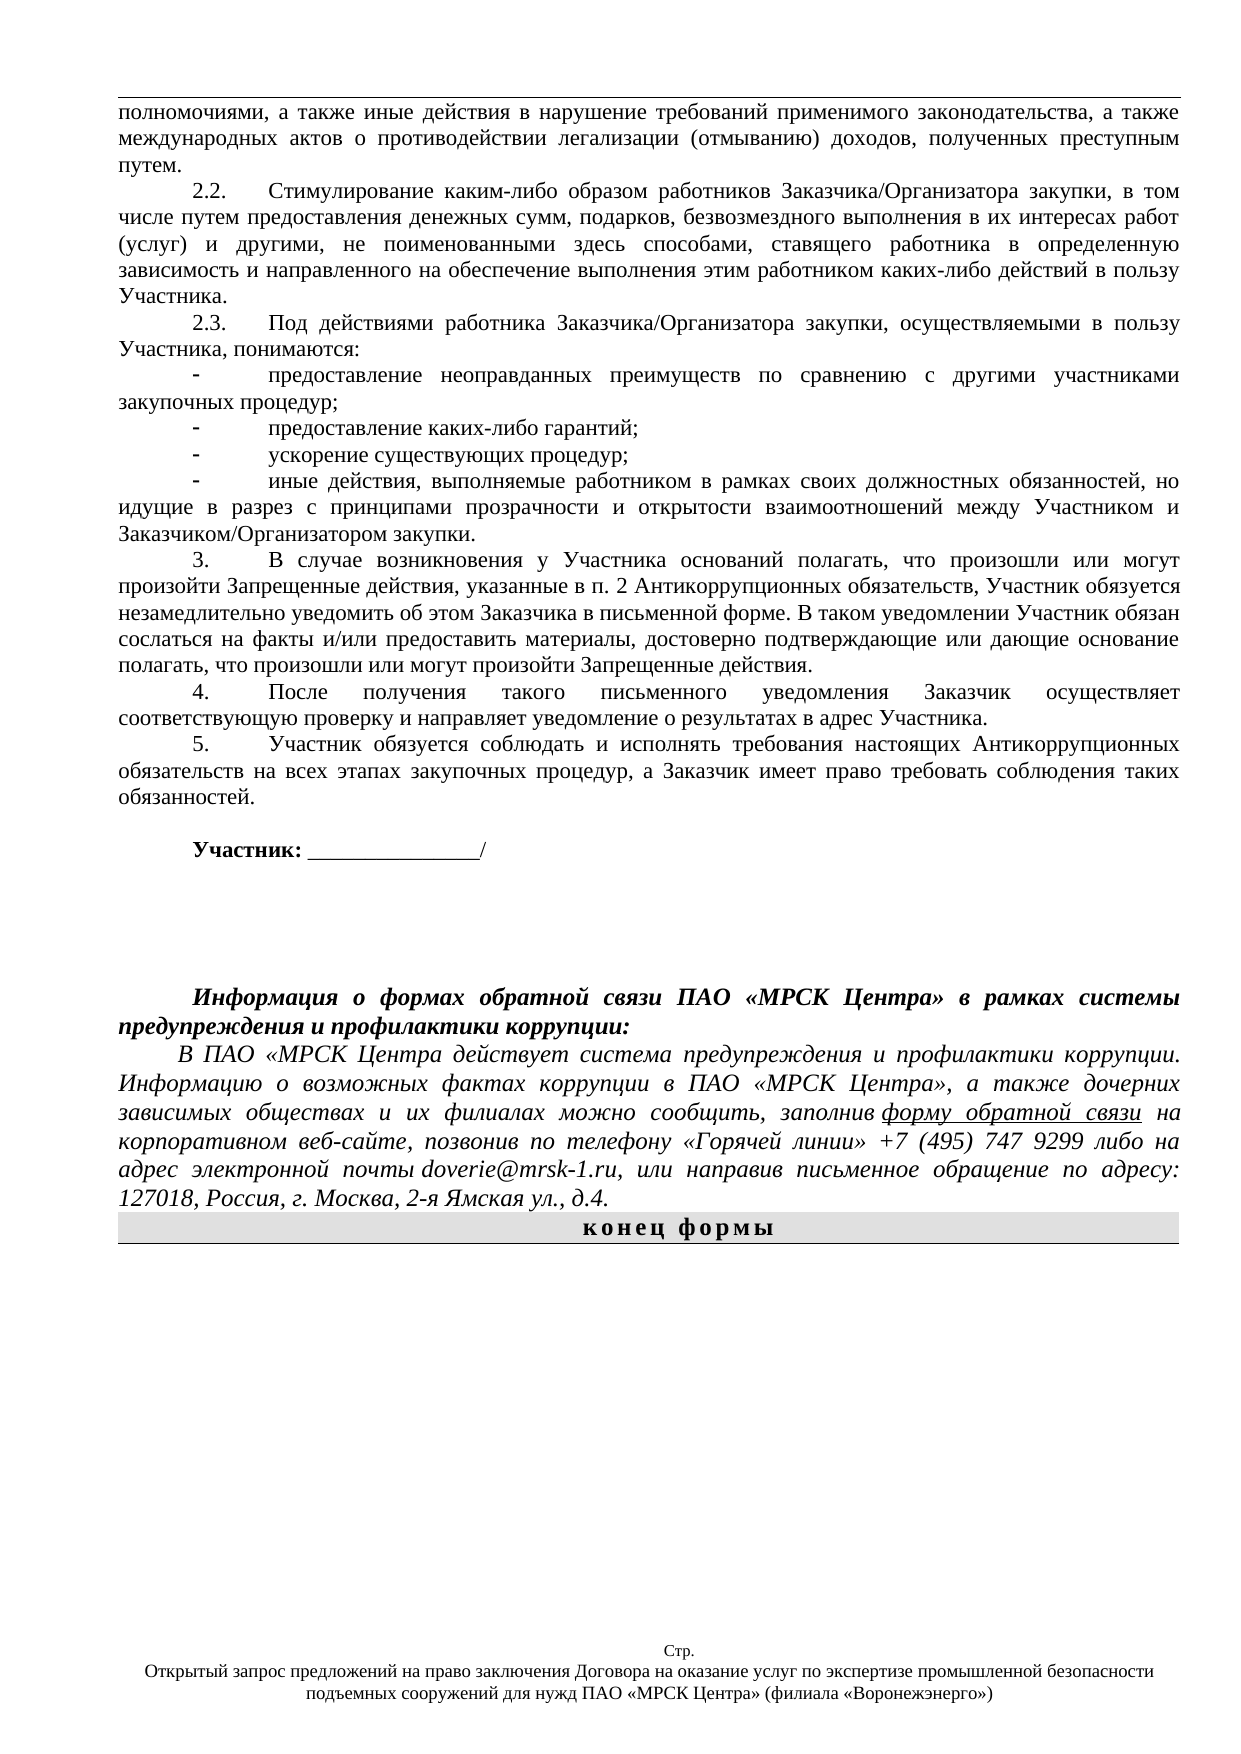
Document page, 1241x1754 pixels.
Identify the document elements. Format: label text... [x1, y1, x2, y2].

list После получения такого письменного уведомления Заказчик осуществляет соответствующую проверку и направляет уведомление о результатах в адрес Участника. [118, 678, 1181, 731]
list Cтимулирование каким-либо образом работников Заказчика/Организатора закупки, в том числе путем предоставления денежных сумм, подарков, безвозмездного выполнения в их интересах работ (услуг) и другими, не поименованными здесь способами, ставящего работника в определенную зависимость и направленного на обеспечение выполнения этим работником каких-либо действий в пользу Участника. [118, 177, 1181, 309]
text В ПАО «МРСК Центра действует система предупреждения и профилактики коррупции. Информацию о возможных фактах коррупции в ПАО «МРСК Центра», а также дочерних зависимых обществах и их филиалах можно сообщить, заполнив форму обратной связи на корпоративном веб-сайте, позвонив по телефону «Горячей линии» +7 (495) 747 9299 либо на адрес электронной почты doverie@mrsk-1.ru, или направив письменное обращение по адресу: 127018, Россия, г. Москва, 2-я Ямская ул., д.4. [118, 1039, 1181, 1068]
list Под действиями работника Заказчика/Организатора закупки, осуществляемыми в пользу Участника, понимаются: [118, 309, 1181, 362]
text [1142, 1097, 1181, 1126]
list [118, 98, 1181, 177]
text Участник: _______________/ [118, 836, 1181, 862]
text В ПАО «МРСК Центра действует система предупреждения и профилактики коррупции. Информацию о возможных фактах коррупции в ПАО «МРСК Центра», а также дочерних зависимых обществах и их филиалах можно сообщить, заполнив форму обратной связи на корпоративном веб-сайте, позвонив по телефону «Горячей линии» +7 (495) 747 9299 либо на адрес электронной почты doverie@mrsk-1.ru, или направив письменное обращение по адресу: 127018, Россия, г. Москва, 2-я Ямская ул., д.4. [118, 1126, 1181, 1212]
list ускорение существующих процедур; [118, 441, 1181, 467]
list Участник обязуется соблюдать и исполнять требования настоящих Антикоррупционных обязательств на всех этапах закупочных процедур, а Заказчик имеет право требовать соблюдения таких обязанностей. [118, 731, 1181, 809]
text Информация о формах обратной связи ПАО «МРСК Центра» в рамках системы предупреждения и профилактики коррупции: [118, 982, 1181, 1039]
list иные действия, выполняемые работником в рамках своих должностных обязанностей, но идущие в разрез с принципами прозрачности и открытости взаимоотношений между Участником и Заказчиком/Организатором закупки. [118, 467, 1181, 546]
list В случае возникновения у Участника оснований полагать, что произошли или могут произойти Запрещенные действия, указанные в п. 2 Антикоррупционных обязательств, Участник обязуется незамедлительно уведомить об этом Заказчика в письменной форме. В таком уведомлении Участник обязан сослаться на факты и/или предоставить материалы, достоверно подтверждающие или дающие основание полагать, что произошли или могут произойти Запрещенные действия. [118, 546, 1181, 678]
list предоставление каких-либо гарантий; [118, 414, 1181, 441]
text конец формы [118, 1212, 1179, 1243]
list предоставление неоправданных преимуществ по сравнению с другими участниками закупочных процедур; [118, 362, 1181, 414]
